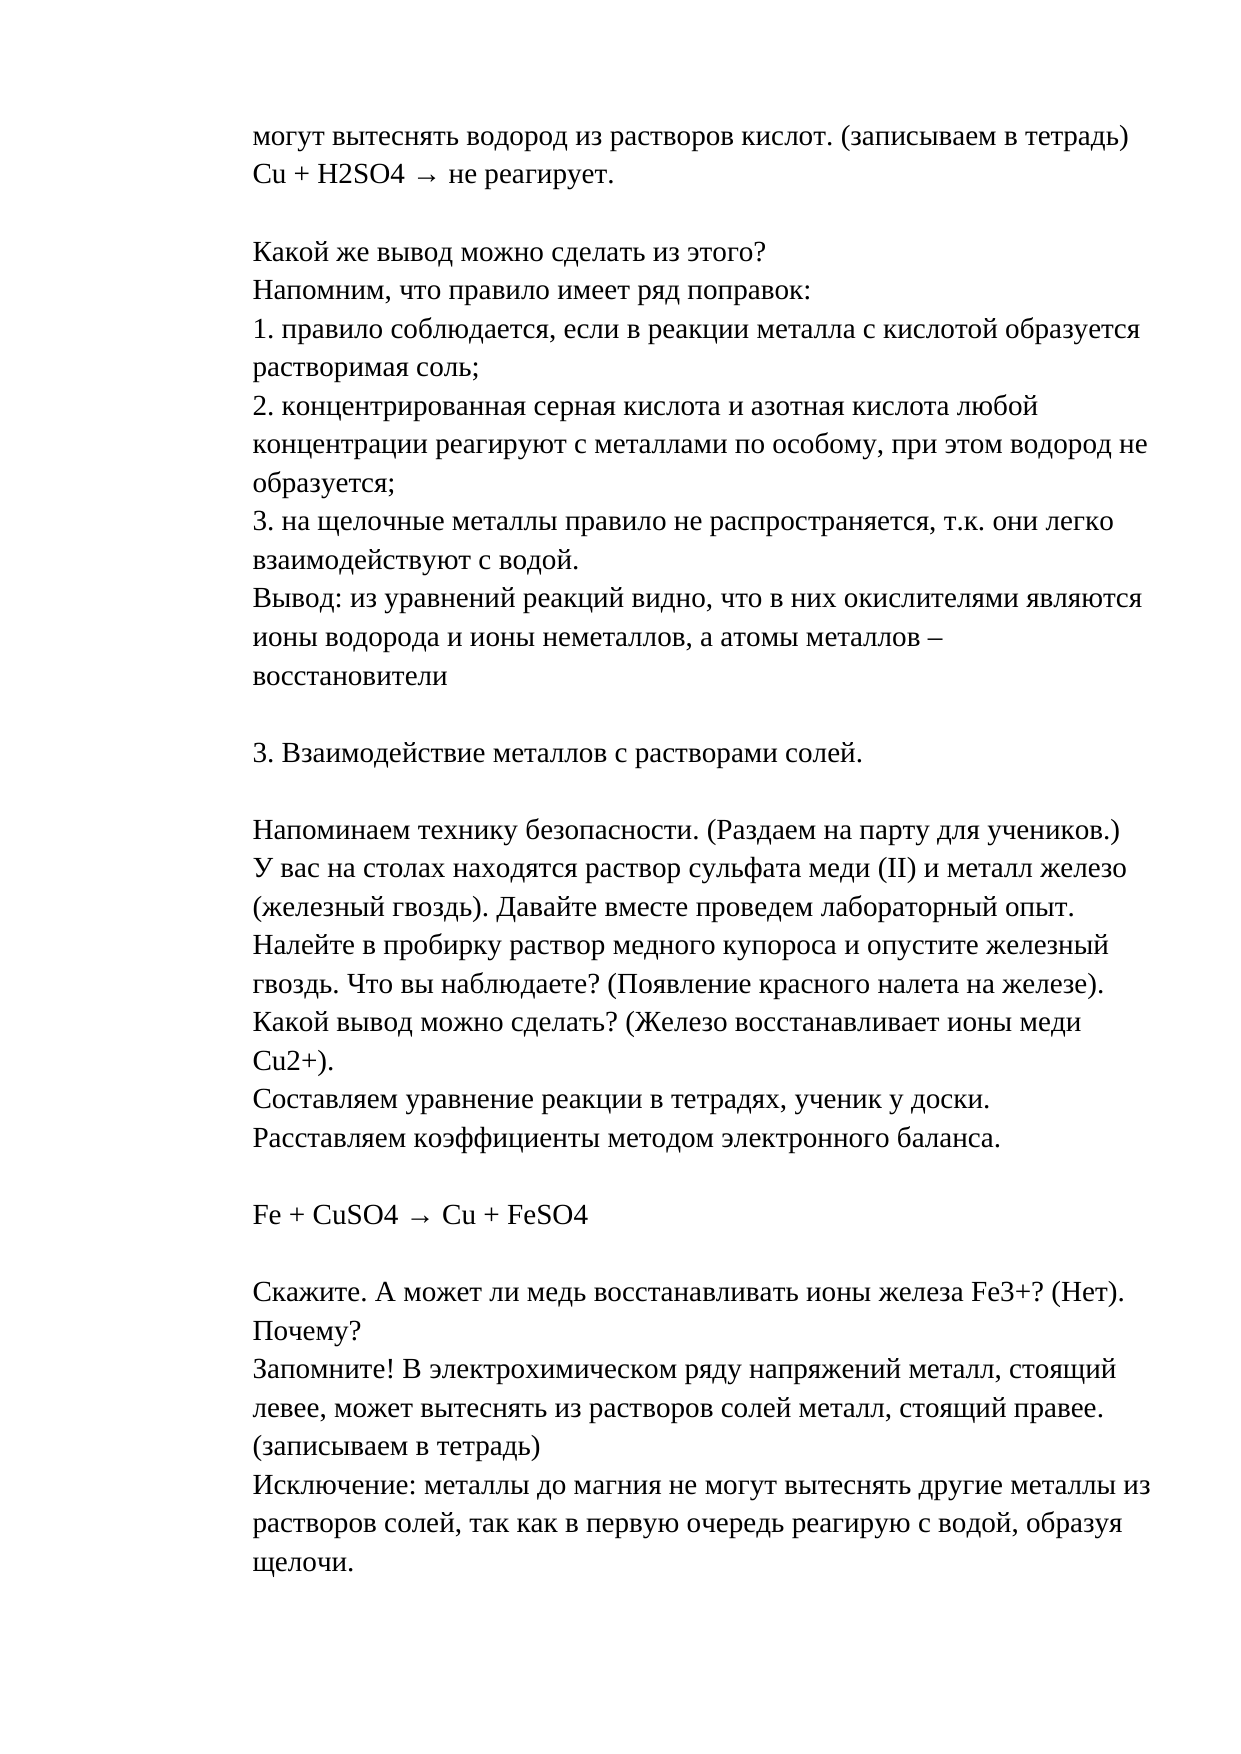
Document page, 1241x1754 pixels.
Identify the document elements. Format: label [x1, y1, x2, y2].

list [215, 118, 1152, 1578]
